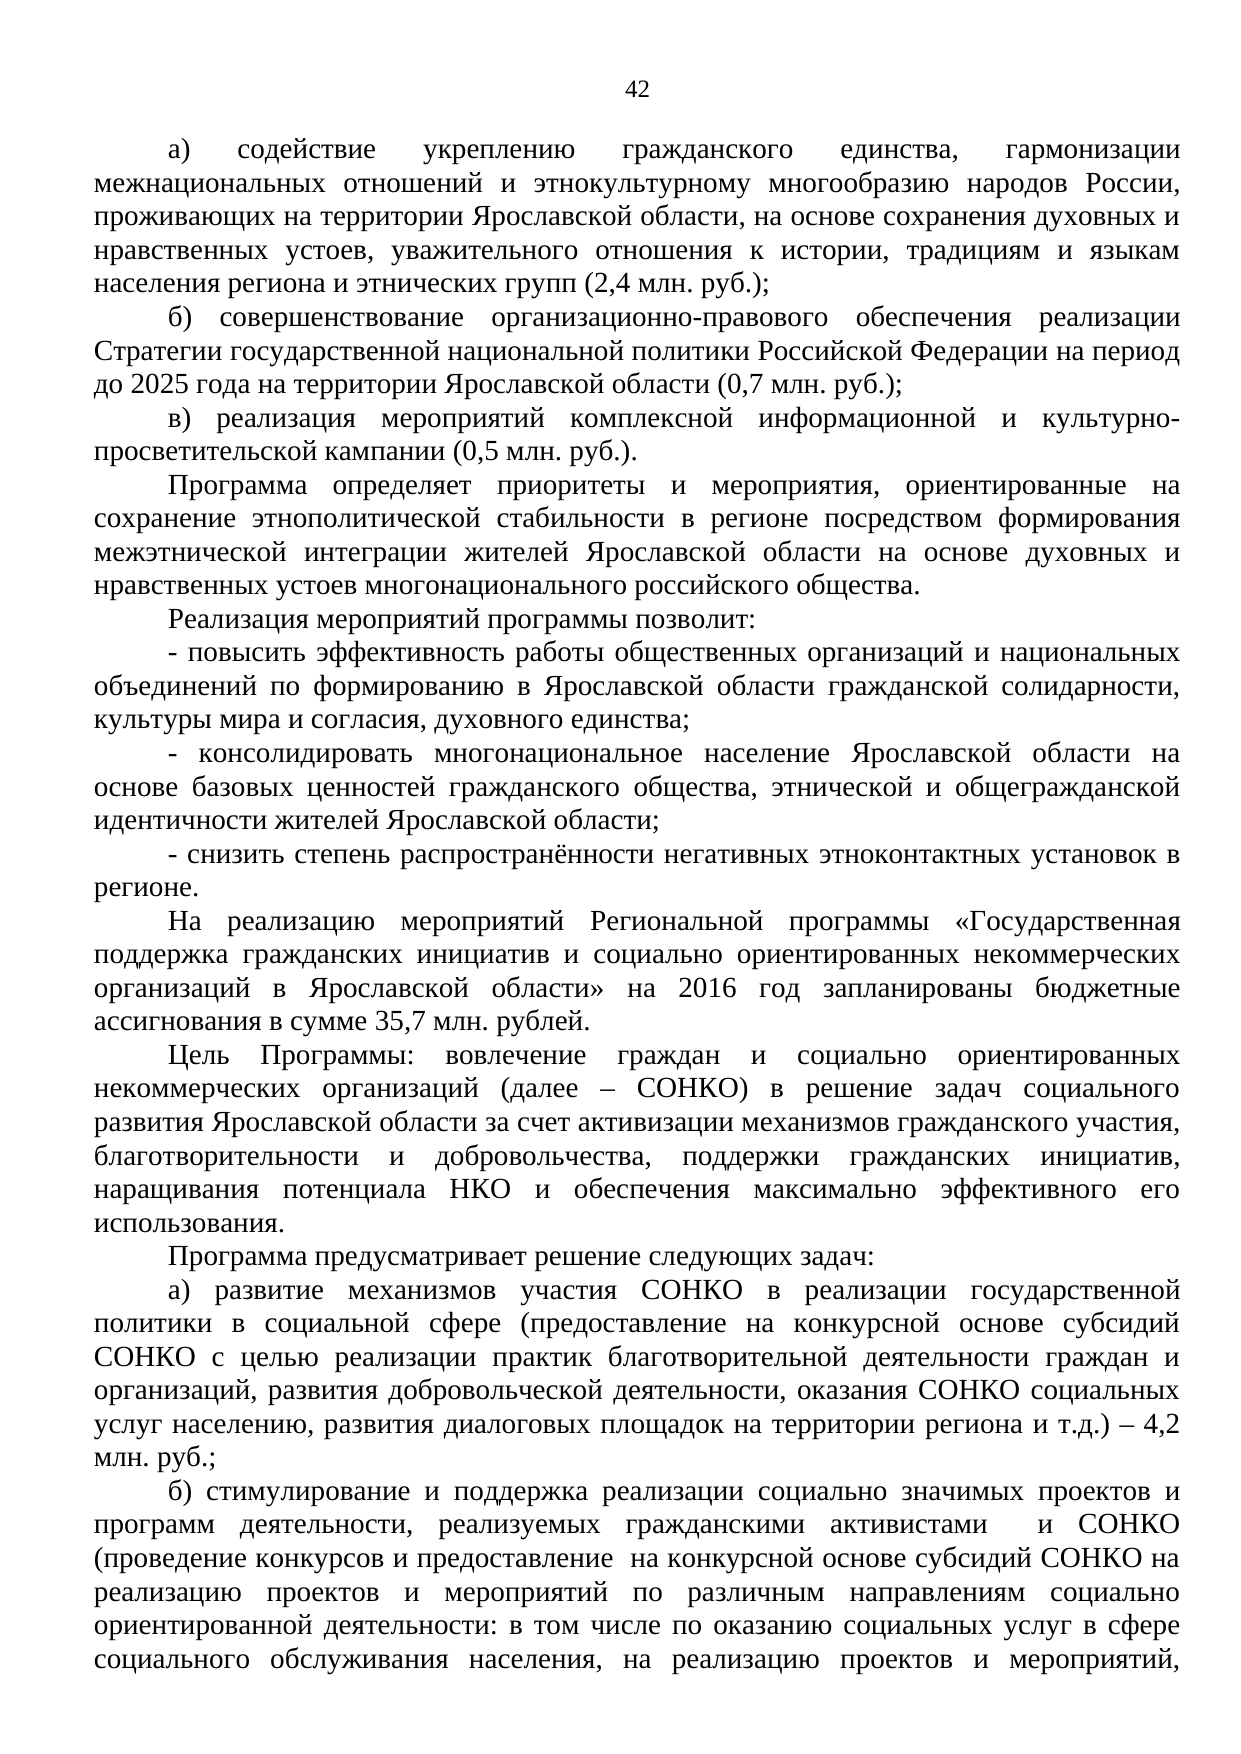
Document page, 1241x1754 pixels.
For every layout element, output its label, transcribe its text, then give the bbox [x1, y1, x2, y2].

text - повысить эффективность работы общественных организаций и национальных объединений по формированию в Ярославской области гражданской солидарности, культуры мира и согласия, духовного единства; [94, 634, 1181, 735]
text На реализацию мероприятий Региональной программы «Государственная поддержка гражданских инициатив и социально ориентированных некоммерческих организаций в Ярославской области» на 2016 год запланированы бюджетные ассигнования в сумме 35,7 млн. рублей. [94, 903, 1181, 1037]
text в) реализация мероприятий комплексной информационной и культурно-просветительской кампании (0,5 млн. руб.). [94, 400, 1181, 467]
text а) развитие механизмов участия СОНКО в реализации государственной политики в социальной сфере (предоставление на конкурсной основе субсидий СОНКО с целью реализации практик благотворительной деятельности граждан и организаций, развития добровольческой деятельности, оказания СОНКО социальных услуг населению, развития диалоговых площадок на территории региона и т.д.) – 4,2 млн. руб.; [94, 1272, 1181, 1473]
text Реализация мероприятий программы позволит: [94, 601, 1181, 634]
text Программа определяет приоритеты и мероприятия, ориентированные на сохранение этнополитической стабильности в регионе посредством формирования межэтнической интеграции жителей Ярославской области на основе духовных и нравственных устоев многонационального российского общества. [94, 467, 1181, 601]
text б) совершенствование организационно-правового обеспечения реализации Стратегии государственной национальной политики Российской Федерации на период до 2025 года на территории Ярославской области (0,7 млн. руб.); [94, 299, 1181, 400]
text Программа предусматривает решение следующих задач: [94, 1238, 1181, 1272]
text а) содействие укреплению гражданского единства, гармонизации межнациональных отношений и этнокультурному многообразию народов России, проживающих на территории Ярославской области, на основе сохранения духовных и нравственных устоев, уважительного отношения к истории, традициям и языкам населения региона и этнических групп (2,4 млн. руб.); [94, 131, 1181, 299]
text - консолидировать многонациональное население Ярославской области на основе базовых ценностей гражданского общества, этнической и общегражданской идентичности жителей Ярославской области; [94, 735, 1181, 836]
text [94, 1473, 1181, 1674]
text - снизить степень распространённости негативных этноконтактных установок в регионе. [94, 836, 1181, 903]
text Цель Программы: вовлечение граждан и социально ориентированных некоммерческих организаций (далее – СОНКО) в решение задач социального развития Ярославской области за счет активизации механизмов гражданского участия, благотворительности и добровольчества, поддержки гражданских инициатив, наращивания потенциала НКО и обеспечения максимально эффективного его использования. [94, 1037, 1181, 1238]
